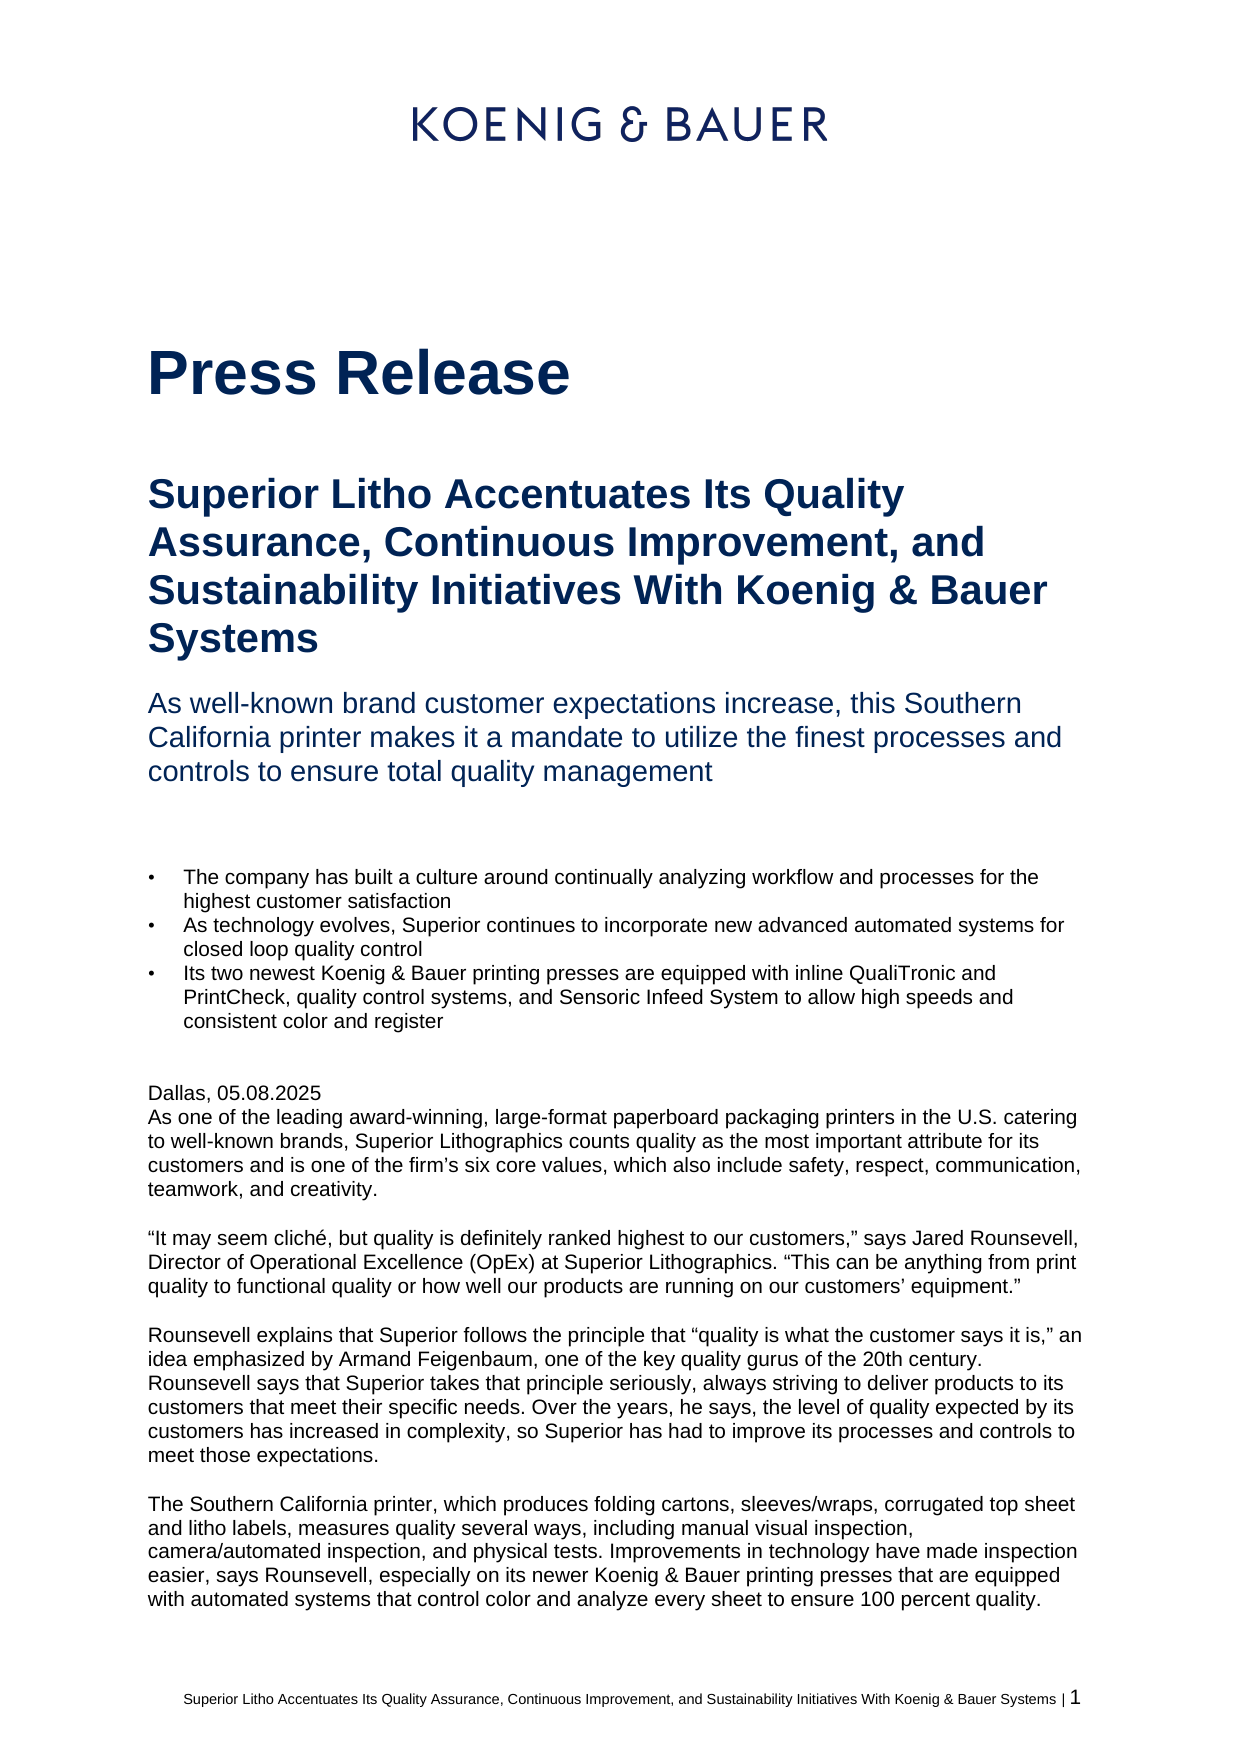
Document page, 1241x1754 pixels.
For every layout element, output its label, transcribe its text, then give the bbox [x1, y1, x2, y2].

list Its two newest Koenig & Bauer printing presses are equipped with inline QualiTronic and PrintCheck, quality control systems, and Sensoric Infeed System to allow high speeds and consistent color and register [148, 961, 1092, 1033]
title Press Release [148, 336, 1092, 407]
list The company has built a culture around continually analyzing workflow and processes for the highest customer satisfaction [148, 865, 1092, 913]
list As technology evolves, Superior continues to incorporate new advanced automated systems for closed loop quality control [148, 913, 1092, 961]
text Rounsevell explains that Superior follows the principle that “quality is what the customer says it is,” an idea emphasized by Armand Feigenbaum, one of the key quality gurus of the 20th century. Rounsevell says that Superior takes that principle seriously, always striving to deliver products to its customers that meet their specific needs. Over the years, he says, the level of quality expected by its customers has increased in complexity, so Superior has had to improve its processes and controls to meet those expectations. [148, 1323, 1092, 1466]
picture [413, 106, 828, 142]
subtitle Superior Litho Accentuates Its Quality Assurance, Continuous Improvement, and Sustainability Initiatives With Koenig & Bauer Systems [148, 470, 1092, 662]
subtitle As well-known brand customer expectations increase, this Southern California printer makes it a mandate to utilize the finest processes and controls to ensure total quality management [148, 687, 1092, 787]
text Dallas, 05.08.2025 As one of the leading award-winning, large-format paperboard packaging printers in the U.S. catering to well-known brands, Superior Lithographics counts quality as the most important attribute for its customers and is one of the firm’s six core values, which also include safety, respect, communication, teamwork, and creativity. [148, 1081, 1092, 1201]
text “It may seem cliché, but quality is definitely ranked highest to our customers,” says Jared Rounsevell, Director of Operational Excellence (OpEx) at Superior Lithographics. “This can be anything from print quality to functional quality or how well our products are running on our customers’ equipment.” [148, 1226, 1092, 1298]
text The Southern California printer, which produces folding cartons, sleeves/wraps, corrugated top sheet and litho labels, measures quality several ways, including manual visual inspection, camera/automated inspection, and physical tests. Improvements in technology have made inspection easier, says Rounsevell, especially on its newer Koenig & Bauer printing presses that are equipped with automated systems that control color and analyze every sheet to ensure 100 percent quality. [148, 1491, 1092, 1611]
